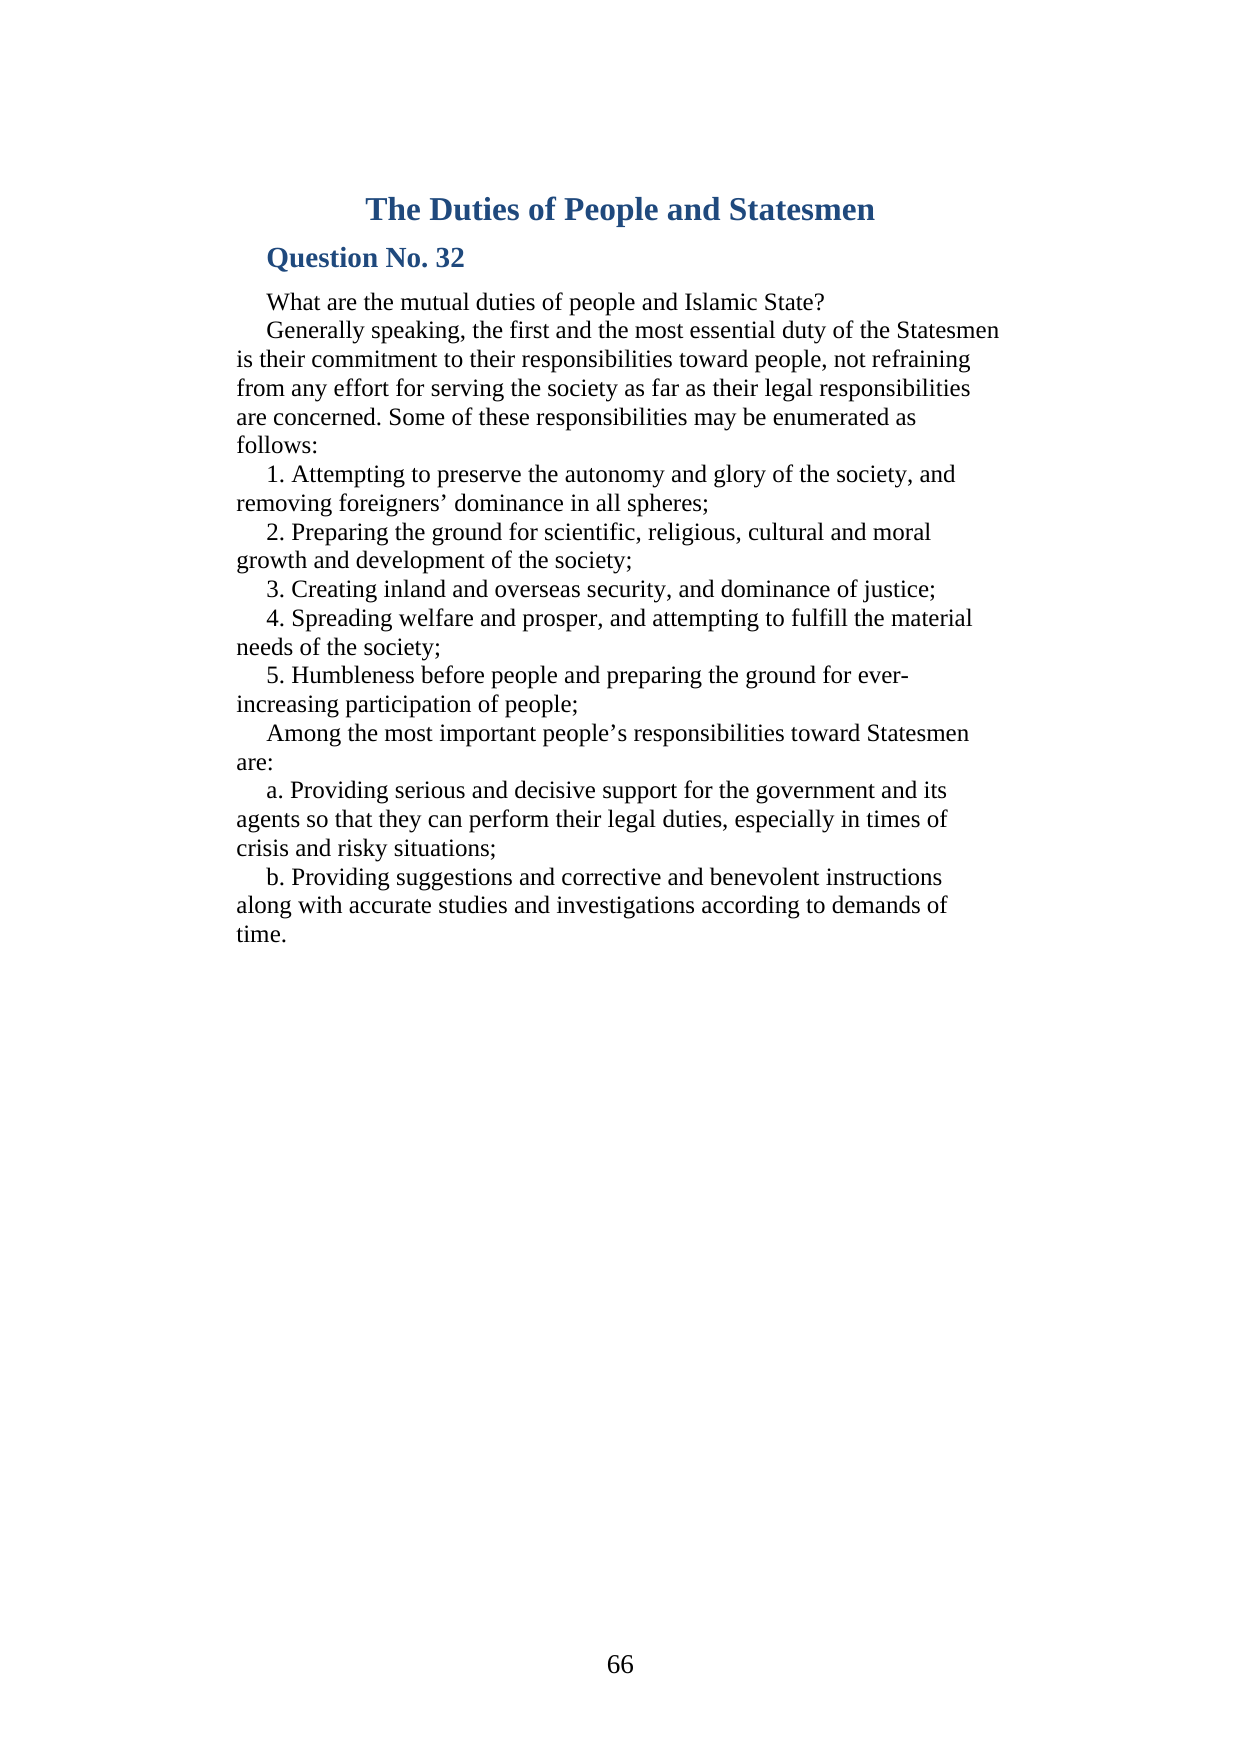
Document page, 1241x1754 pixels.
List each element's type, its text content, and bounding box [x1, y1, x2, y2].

text Generally speaking, the first and the most essential duty of the Statesmen is their commitment to their responsibilities toward people, not refraining from any effort for serving the society as far as their legal responsibilities are concerned. Some of these responsibilities may be enumerated as follows: [236, 315, 1004, 459]
text What are the mutual duties of people and Islamic State? [236, 287, 1004, 315]
text Among the most important people’s responsibilities toward Statesmen are: [236, 718, 1004, 775]
text a. Providing serious and decisive support for the government and its agents so that they can perform their legal duties, especially in times of crisis and risky situations; [236, 775, 1004, 862]
text 5. Humbleness before people and preparing the ground for ever-increasing participation of people; [236, 660, 1004, 718]
text 2. Preparing the ground for scientific, religious, cultural and moral growth and development of the society; [236, 517, 1004, 574]
text 4. Spreading welfare and prosper, and attempting to fulfill the material needs of the society; [236, 603, 1004, 660]
text 1. Attempting to preserve the autonomy and glory of the society, and removing foreigners’ dominance in all spheres; [236, 459, 1004, 517]
subtitle Question No. 32 [236, 241, 1004, 274]
subtitle The Duties of People and Statesmen [236, 190, 1004, 228]
text 3. Creating inland and overseas security, and dominance of justice; [236, 574, 1004, 603]
text b. Providing suggestions and corrective and benevolent instructions along with accurate studies and investigations according to demands of time. [236, 862, 1004, 948]
